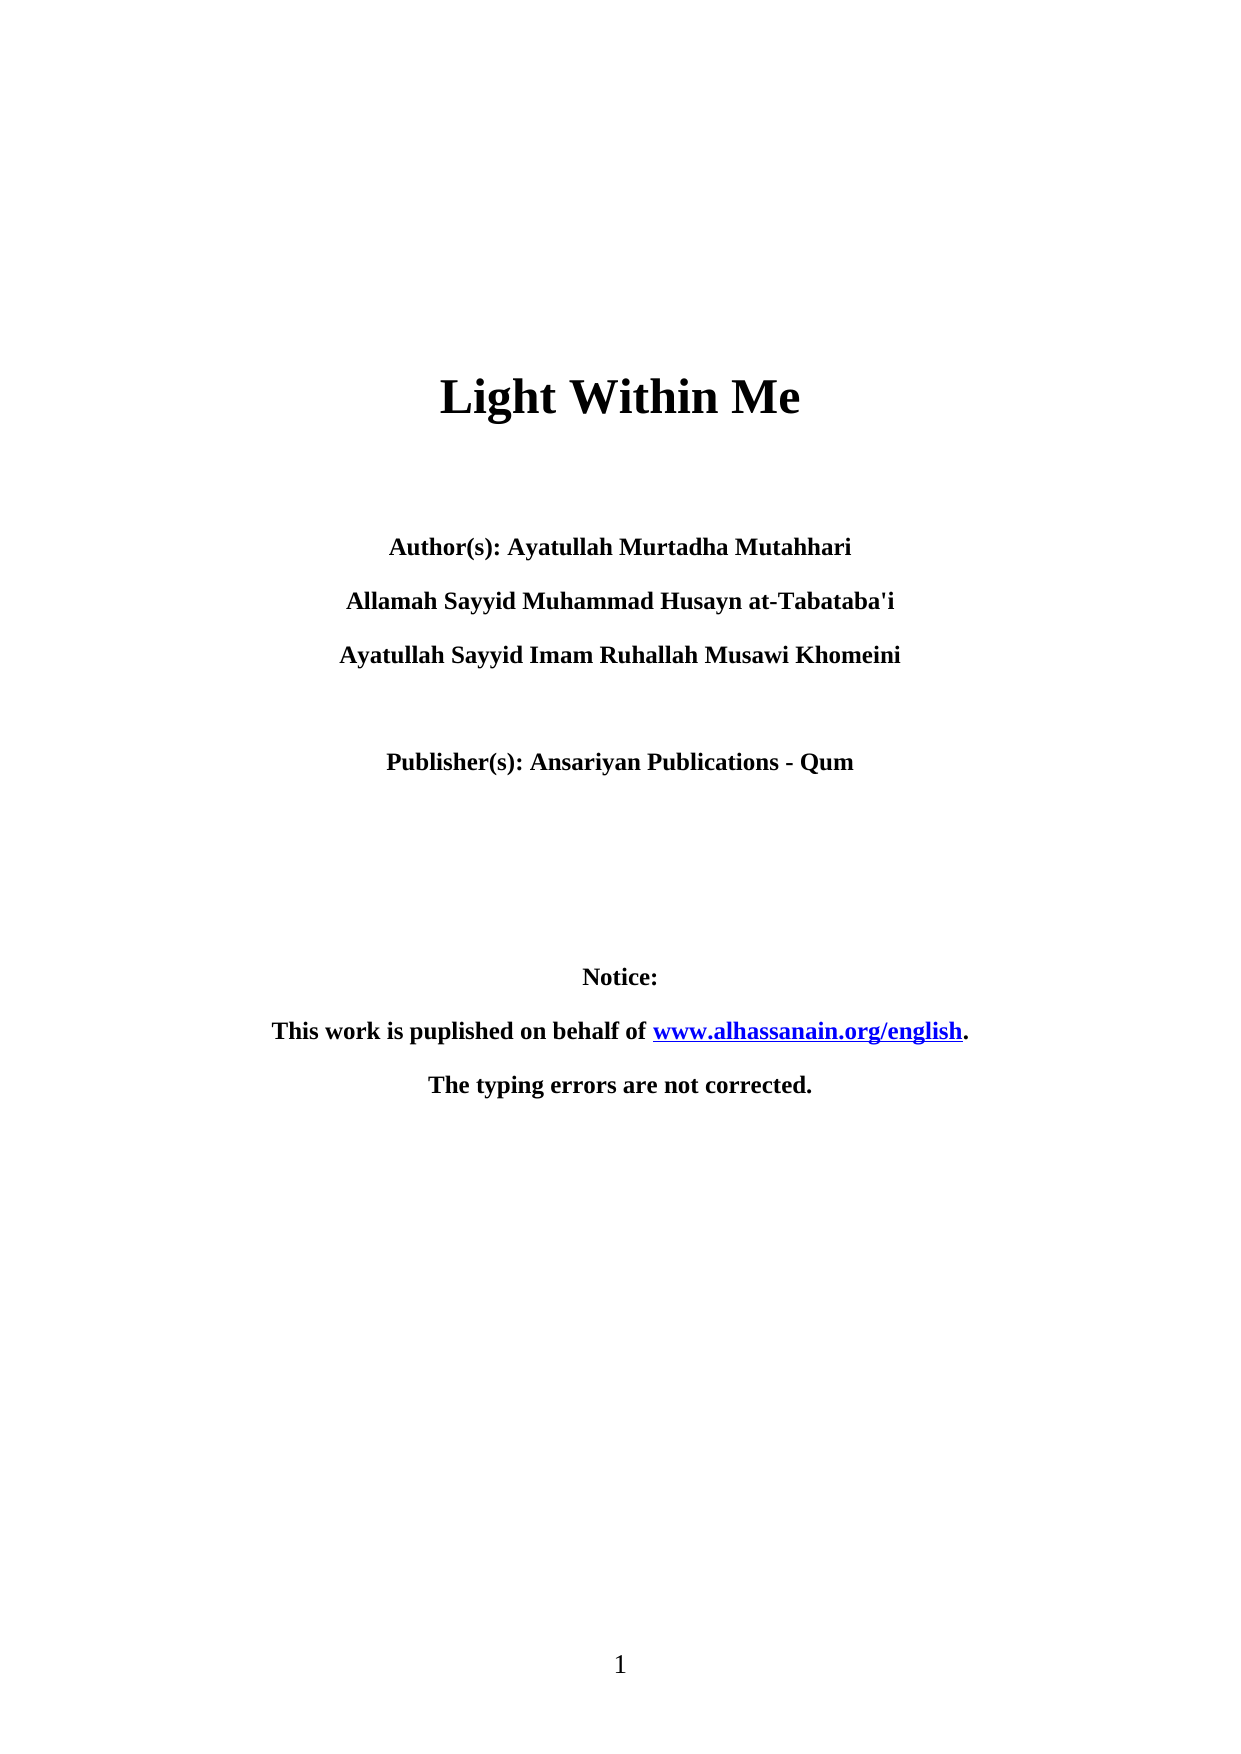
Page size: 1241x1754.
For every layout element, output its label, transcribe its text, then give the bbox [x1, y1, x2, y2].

text Light Within Me [236, 367, 1004, 425]
text This work is puplished on behalf of www.alhassanain.org/english. [236, 1016, 1004, 1045]
text Allamah Sayyid Muhammad Husayn at-Tabataba'i [236, 586, 1004, 615]
text Notice: [236, 962, 1004, 991]
text Ayatullah Sayyid Imam Ruhallah Musawi Khomeini [236, 640, 1004, 668]
text The typing errors are not corrected. [236, 1070, 1004, 1098]
text Author(s): Ayatullah Murtadha Mutahhari [236, 532, 1004, 561]
text Publisher(s): Ansariyan Publications - Qum [236, 747, 1004, 776]
